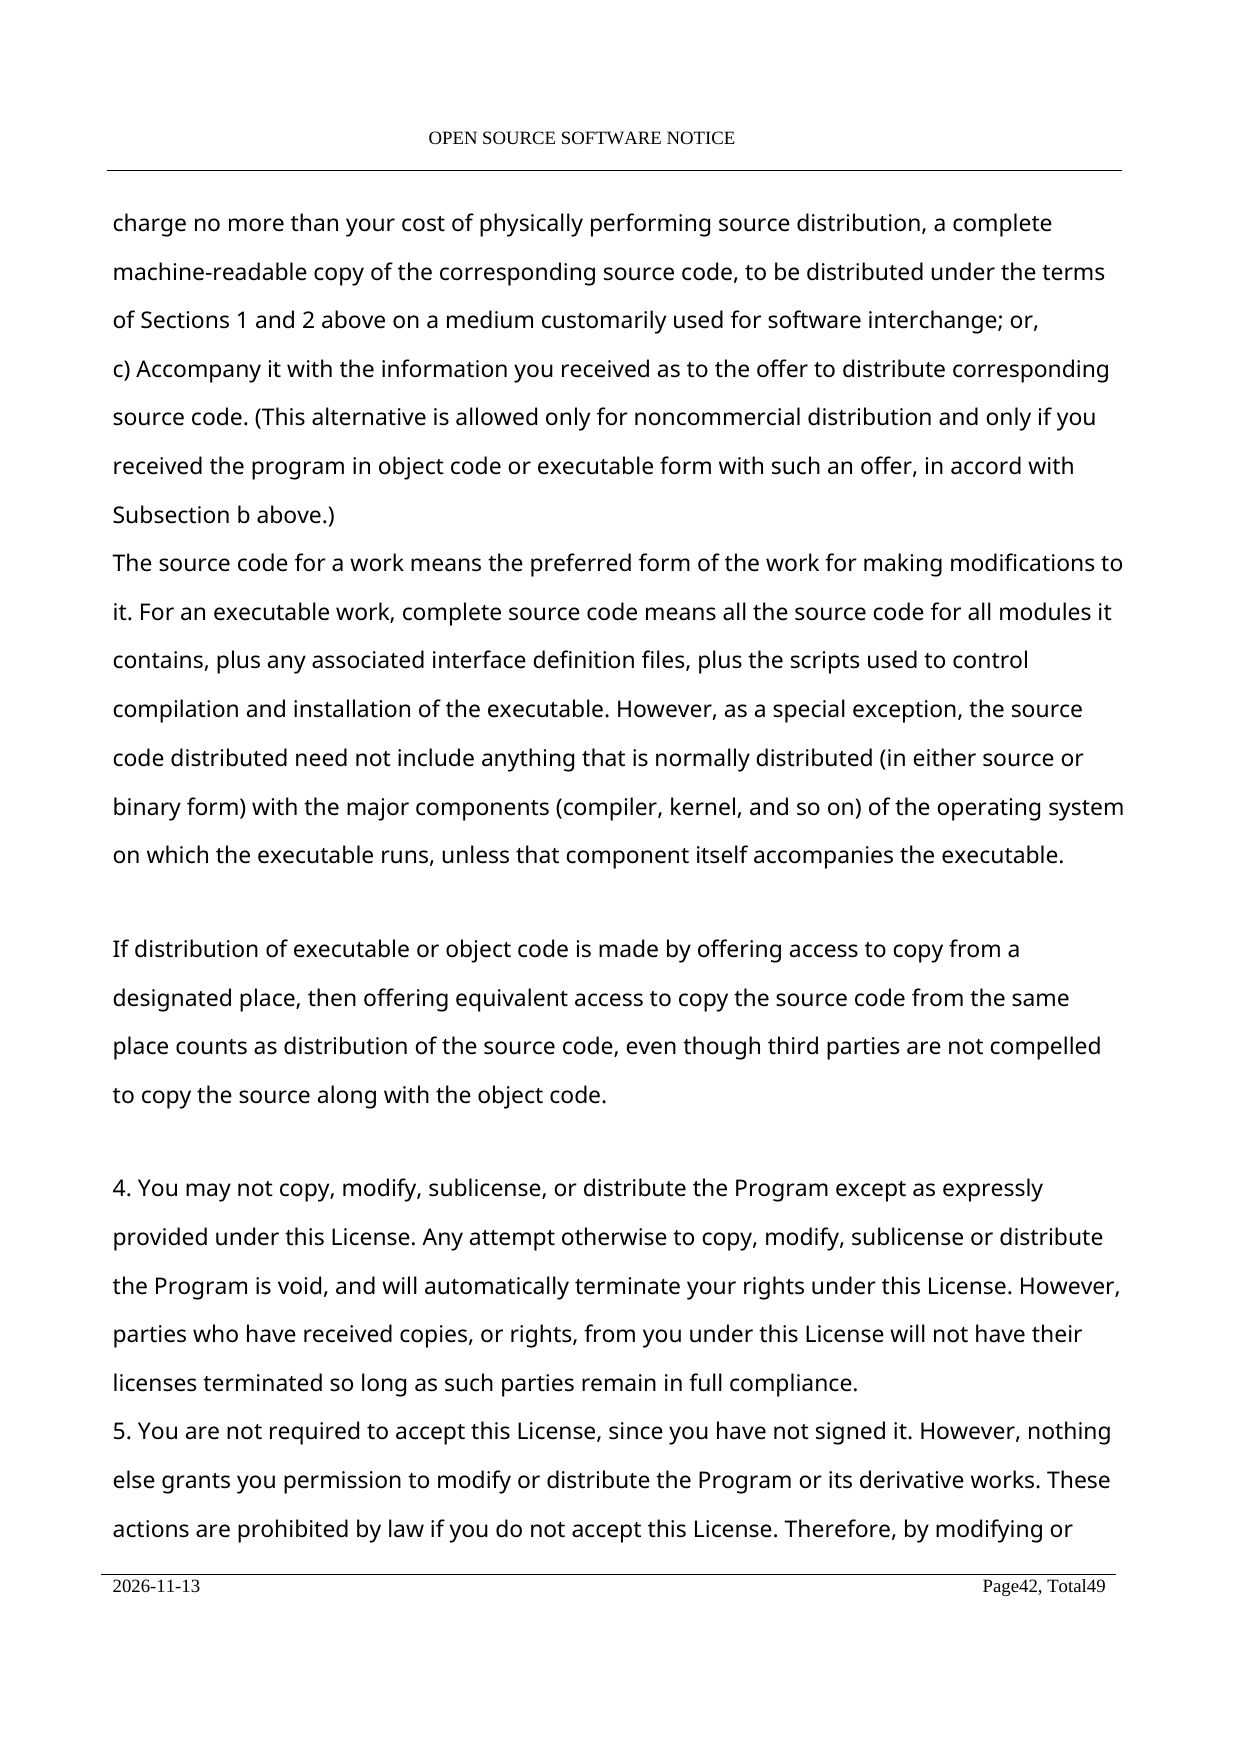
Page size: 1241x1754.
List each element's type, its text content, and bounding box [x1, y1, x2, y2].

text The source code for a work means the preferred form of the work for making modifications to it. For an executable work, complete source code means all the source code for all modules it contains, plus any associated interface definition files, plus the scripts used to control compilation and installation of the executable. However, as a special exception, the source code distributed need not include anything that is normally distributed (in either source or binary form) with the major components (compiler, kernel, and so on) of the operating system on which the executable runs, unless that component itself accompanies the executable. [112, 546, 1128, 871]
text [112, 1415, 1128, 1545]
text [112, 206, 1128, 336]
text If distribution of executable or object code is made by offering access to copy from a designated place, then offering equivalent access to copy the source code from the same place counts as distribution of the source code, even though third parties are not compelled to copy the source along with the object code. [112, 932, 1128, 1111]
text 4. You may not copy, modify, sublicense, or distribute the Program except as expressly provided under this License. Any attempt otherwise to copy, modify, sublicense or distribute the Program is void, and will automatically terminate your rights under this License. However, parties who have received copies, or rights, from you under this License will not have their licenses terminated so long as such parties remain in full compliance. [112, 1172, 1128, 1399]
text c) Accompany it with the information you received as to the offer to distribute corresponding source code. (This alternative is allowed only for noncommercial distribution and only if you received the program in object code or executable form with such an offer, in accord with Subsection b above.) [112, 352, 1128, 531]
